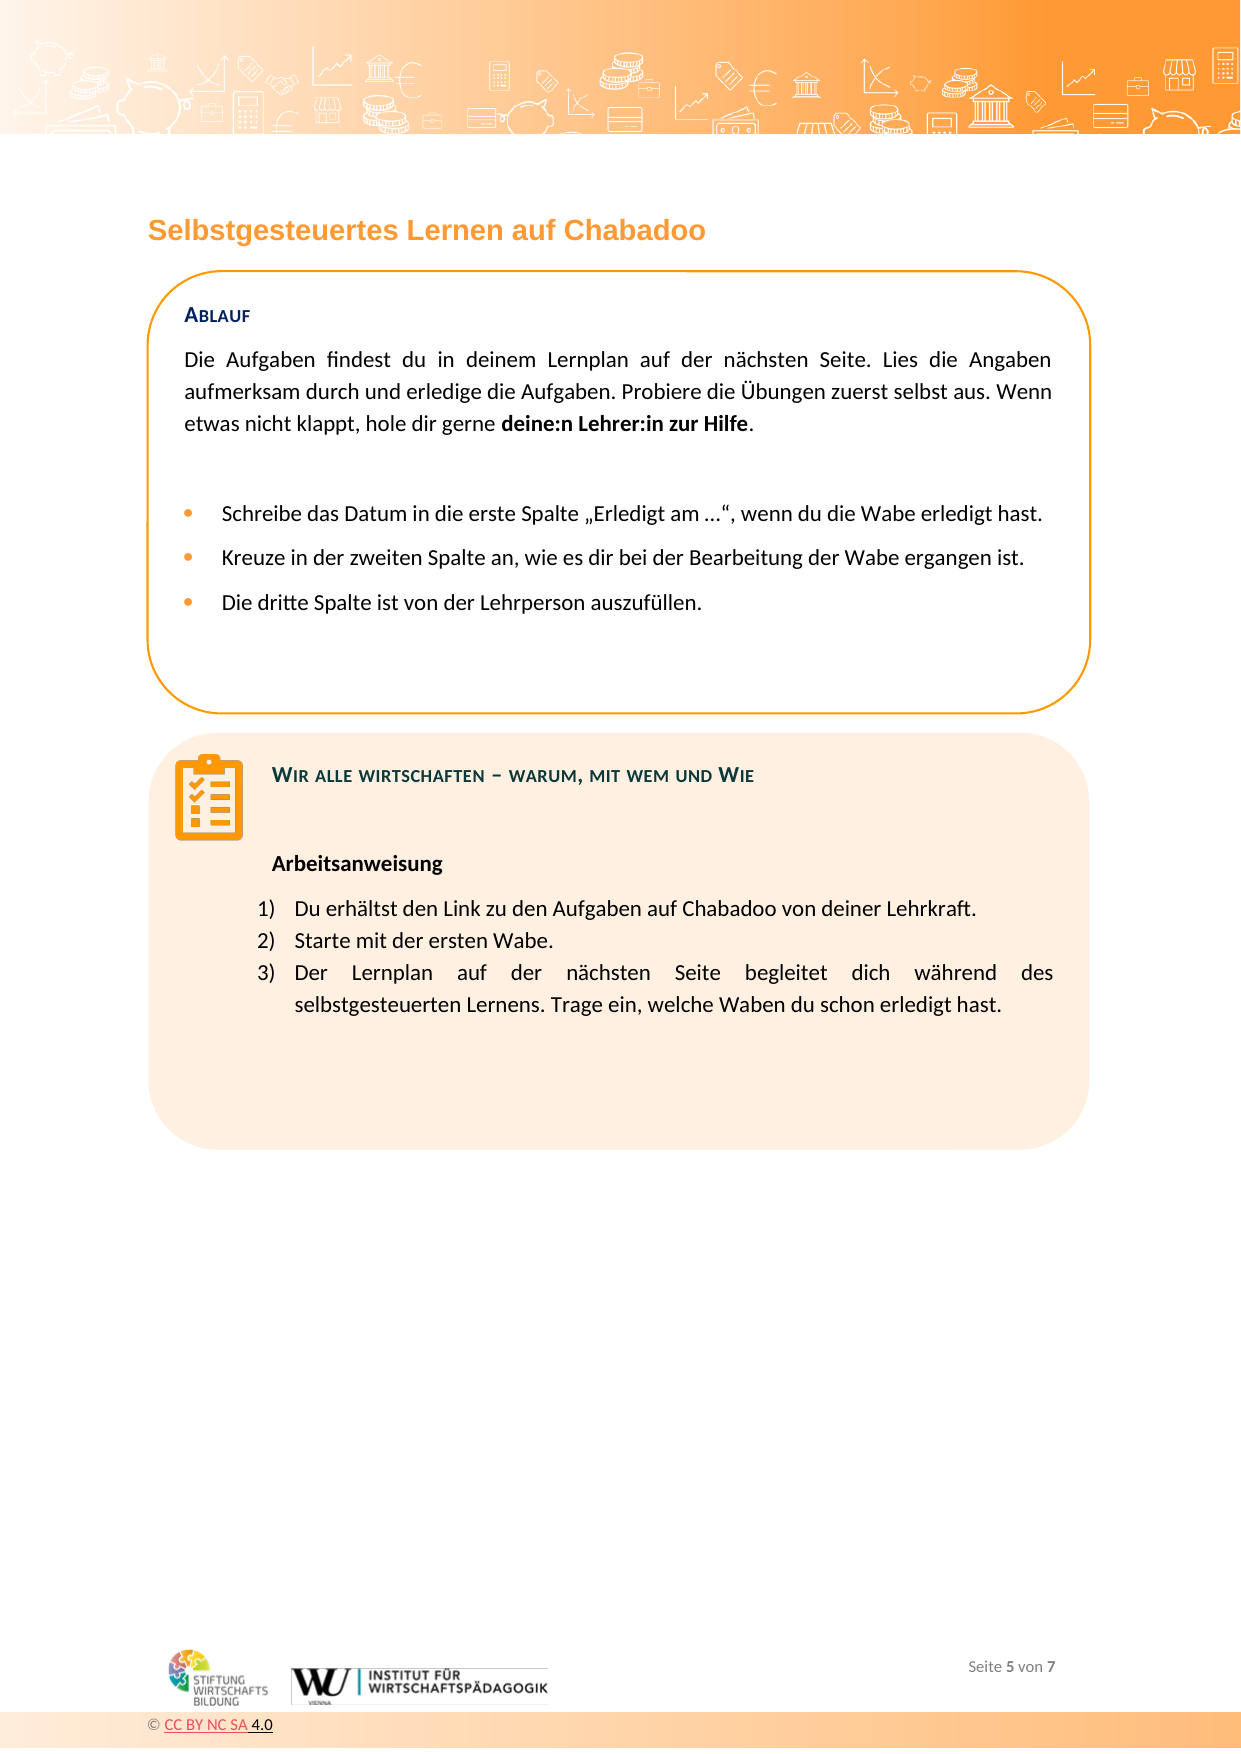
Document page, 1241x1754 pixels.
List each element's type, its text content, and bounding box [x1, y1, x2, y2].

picture [0, 0, 1241, 134]
picture [158, 746, 260, 848]
subtitle Selbstgesteuertes Lernen auf Chabadoo [148, 213, 1093, 246]
picture [168, 1649, 548, 1707]
